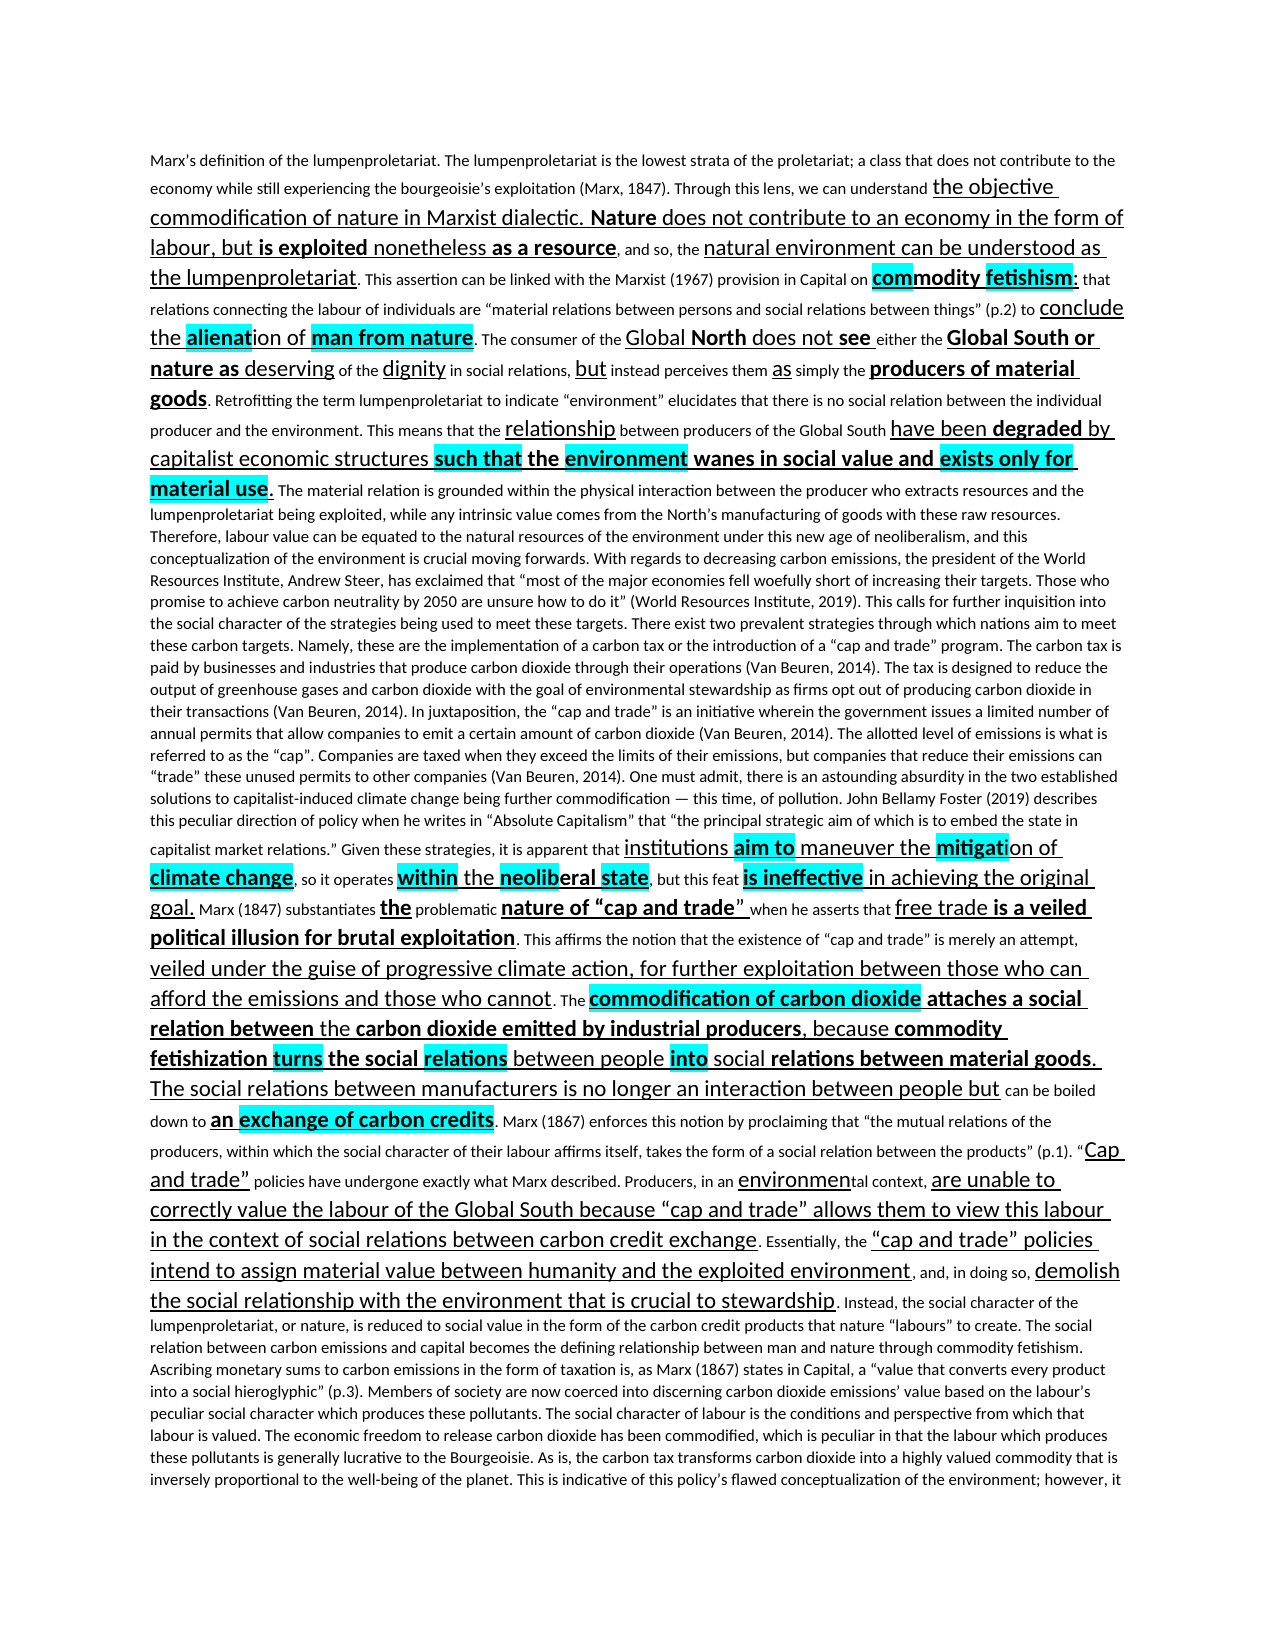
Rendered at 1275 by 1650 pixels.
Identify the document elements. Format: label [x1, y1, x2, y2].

text [150, 150, 1125, 1489]
